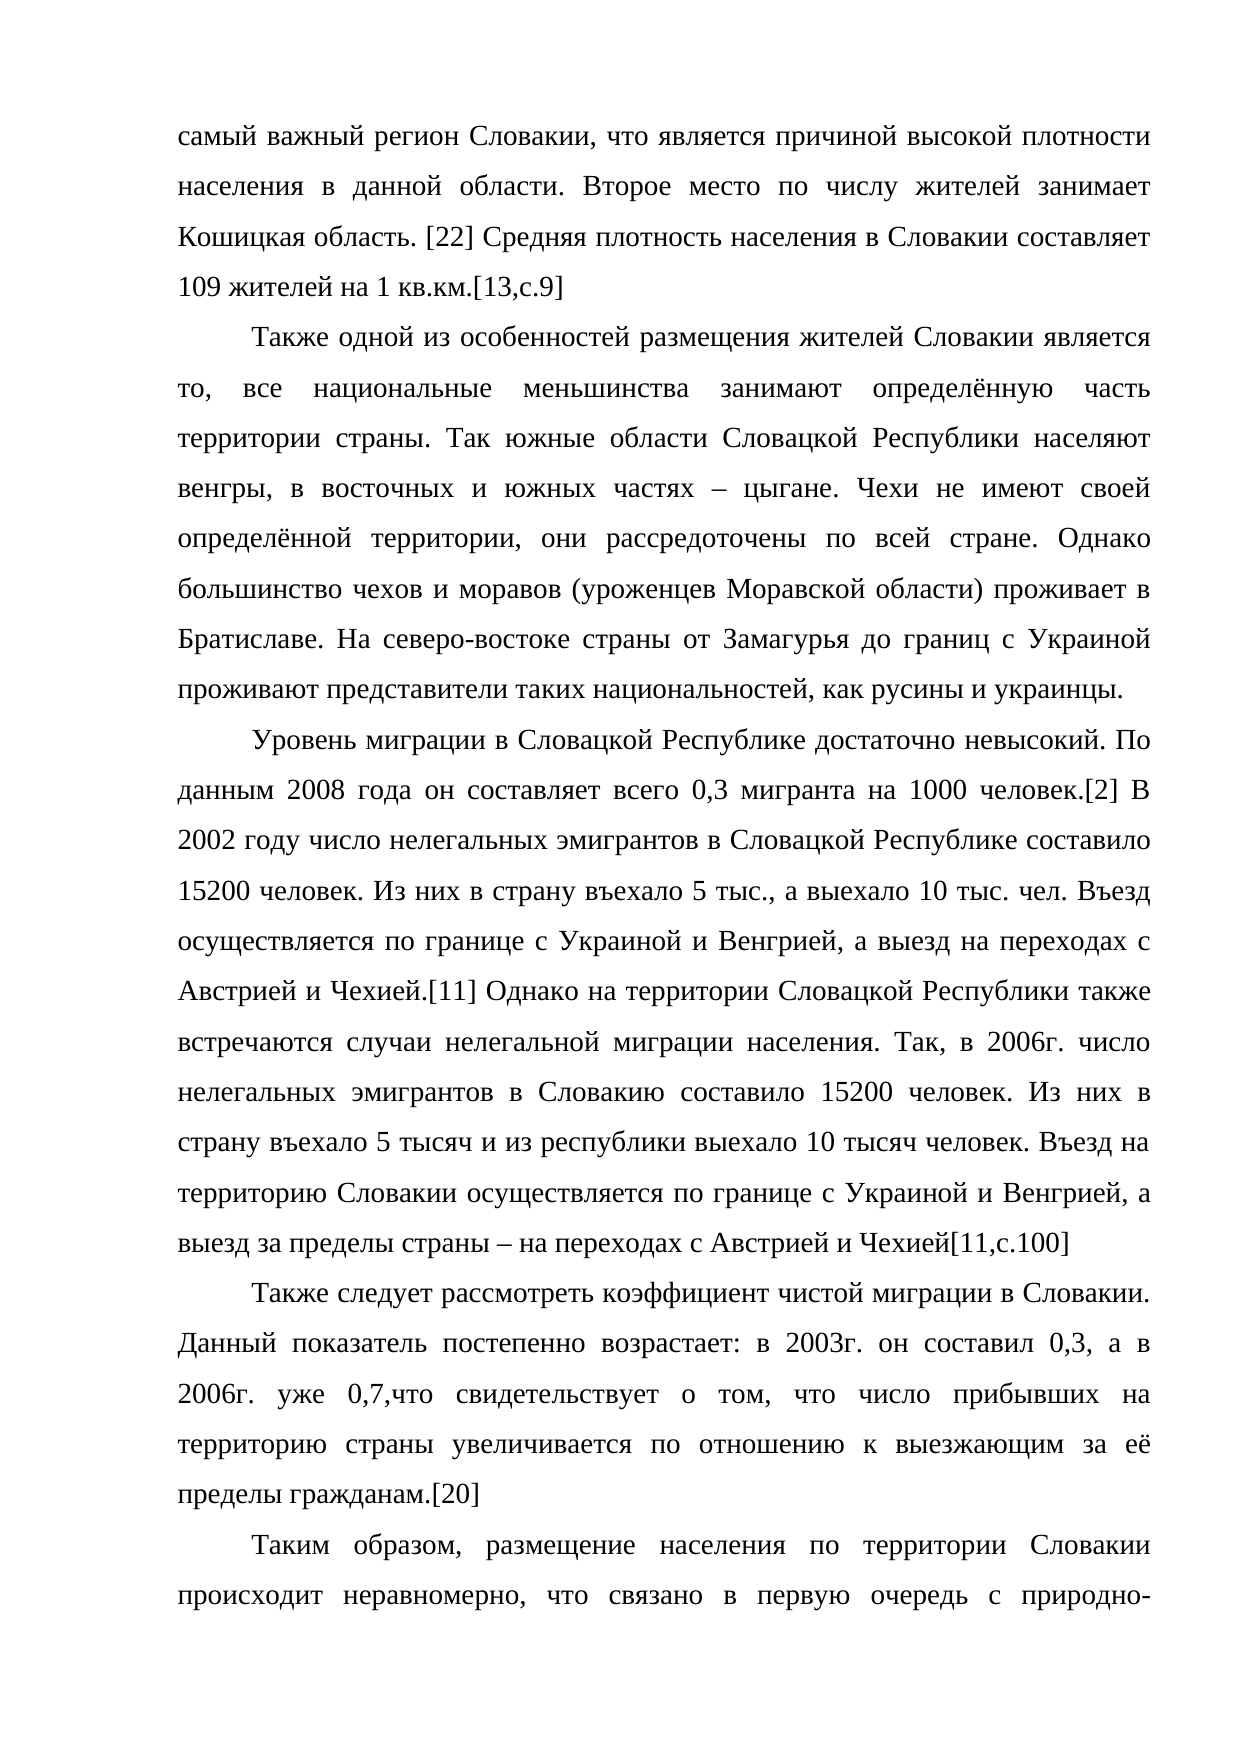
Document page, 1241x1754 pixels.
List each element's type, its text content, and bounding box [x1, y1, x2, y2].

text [177, 1527, 1152, 1611]
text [177, 118, 1152, 303]
text Также одной из особенностей размещения жителей Словакии является то, все национальные меньшинства занимают определённую часть территории страны. Так южные области Словацкой Республики населяют венгры, в восточных и южных частях – цыгане. Чехи не имеют своей определённой территории, они рассредоточены по всей стране. Однако большинство чехов и моравов (уроженцев Моравской области) проживает в Братиславе. На северо-востоке страны от Замагурья до границ с Украиной проживают представители таких национальностей, как русины и украинцы. [177, 319, 1152, 705]
text Уровень миграции в Словацкой Республике достаточно невысокий. По данным 2008 года он составляет всего 0,3 мигранта на 1000 человек.[2] В 2002 году число нелегальных эмигрантов в Словацкой Республике составило 15200 человек. Из них в страну въехало 5 тыс., а выехало 10 тыс. чел. Въезд осуществляется по границе с Украиной и Венгрией, а выезд на переходах с Австрией и Чехией.[11] Однако на территории Словацкой Республики также встречаются случаи нелегальной миграции населения. Так, в 2006г. число нелегальных эмигрантов в Словакию составило 15200 человек. Из них в страну въехало 5 тысяч и из республики выехало 10 тысяч человек. Въезд на территорию Словакии осуществляется по границе с Украиной и Венгрией, а выезд за пределы страны – на переходах с Австрией и Чехией[11,c.100] [177, 722, 1152, 1258]
text Также следует рассмотреть коэффициент чистой миграции в Словакии. Данный показатель постепенно возрастает: в 2003г. он составил 0,3, а в 2006г. уже 0,7,что свидетельствует о том, что число прибывших на территорию страны увеличивается по отношению к выезжающим за её пределы гражданам.[20] [177, 1275, 1152, 1510]
